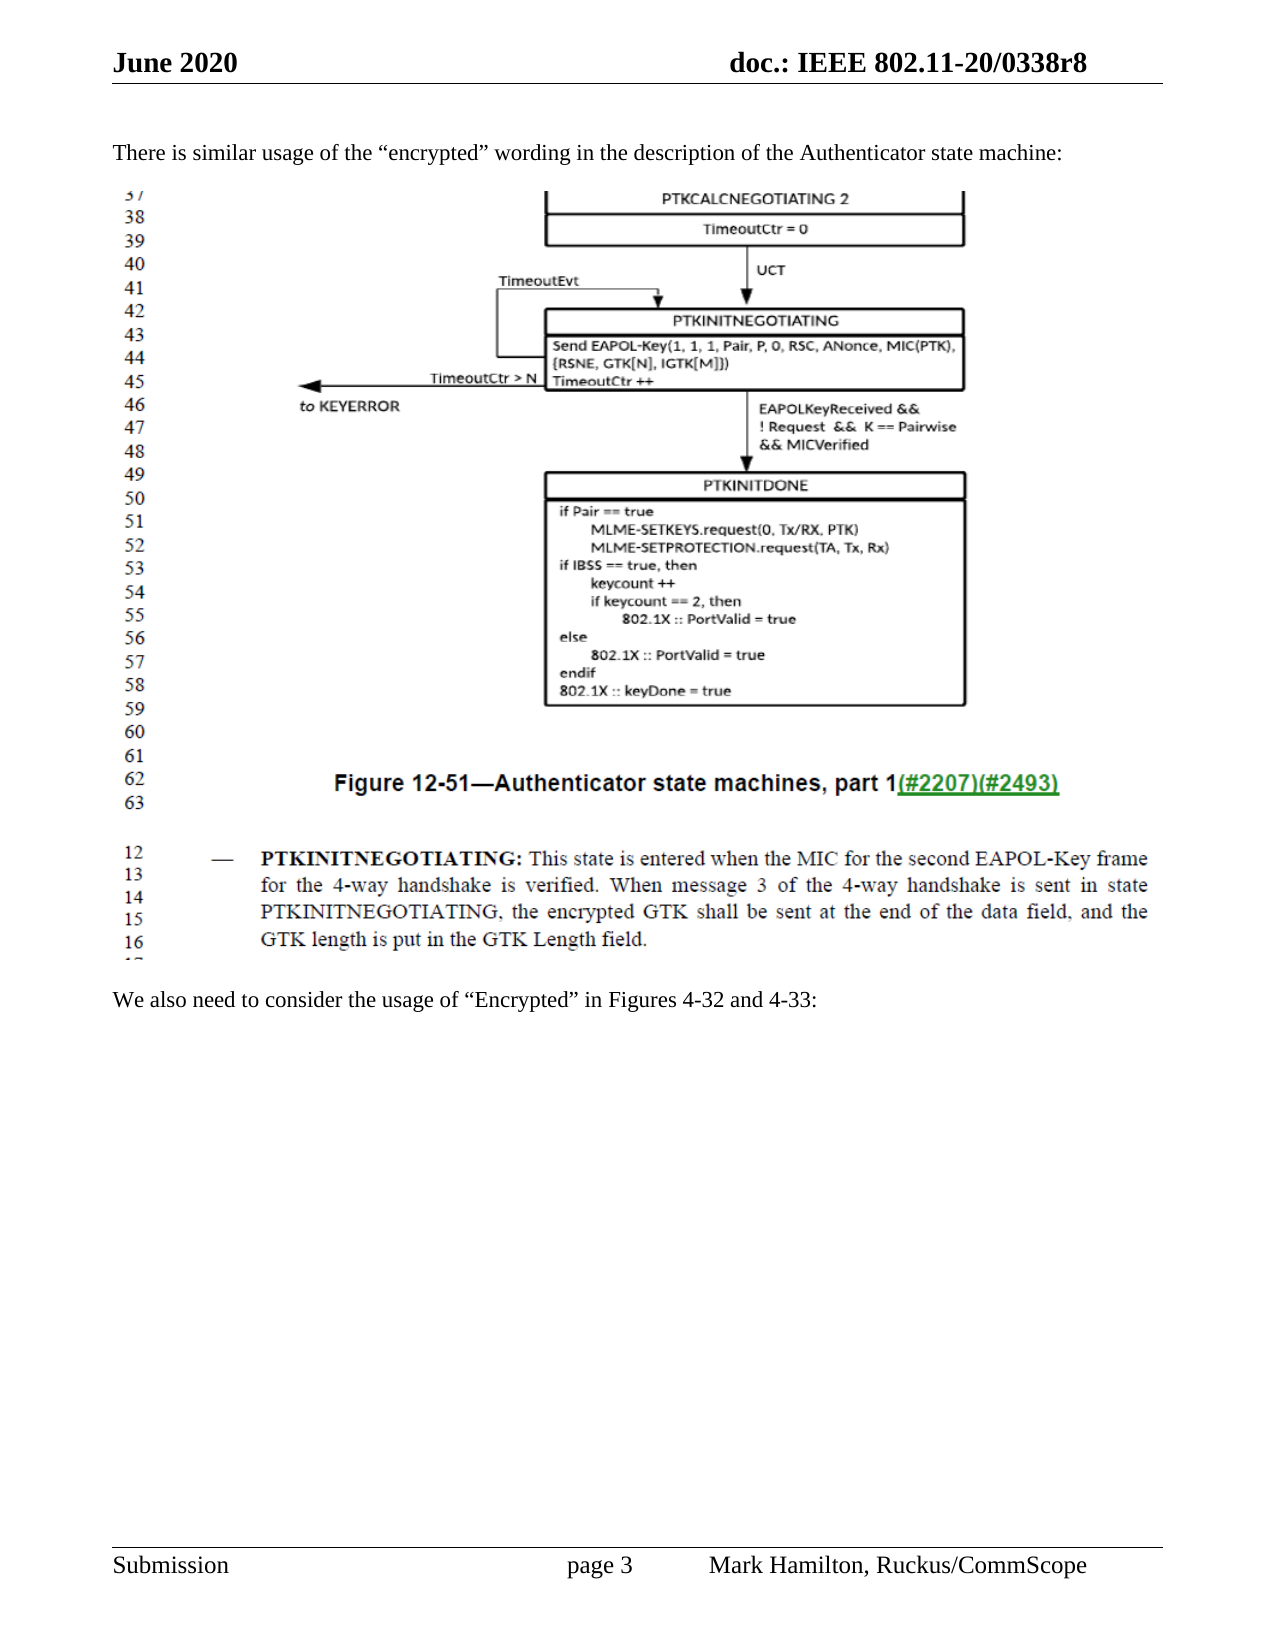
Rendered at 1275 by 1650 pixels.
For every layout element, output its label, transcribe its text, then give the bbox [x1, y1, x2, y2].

text We also need to consider the usage of “Encrypted” in Figures 4-32 and 4-33: [112, 986, 1163, 1012]
picture [112, 191, 1163, 814]
text There is similar usage of the “encrypted” wording in the description of the Authenticator state machine: [112, 138, 1163, 165]
picture [112, 839, 1163, 960]
